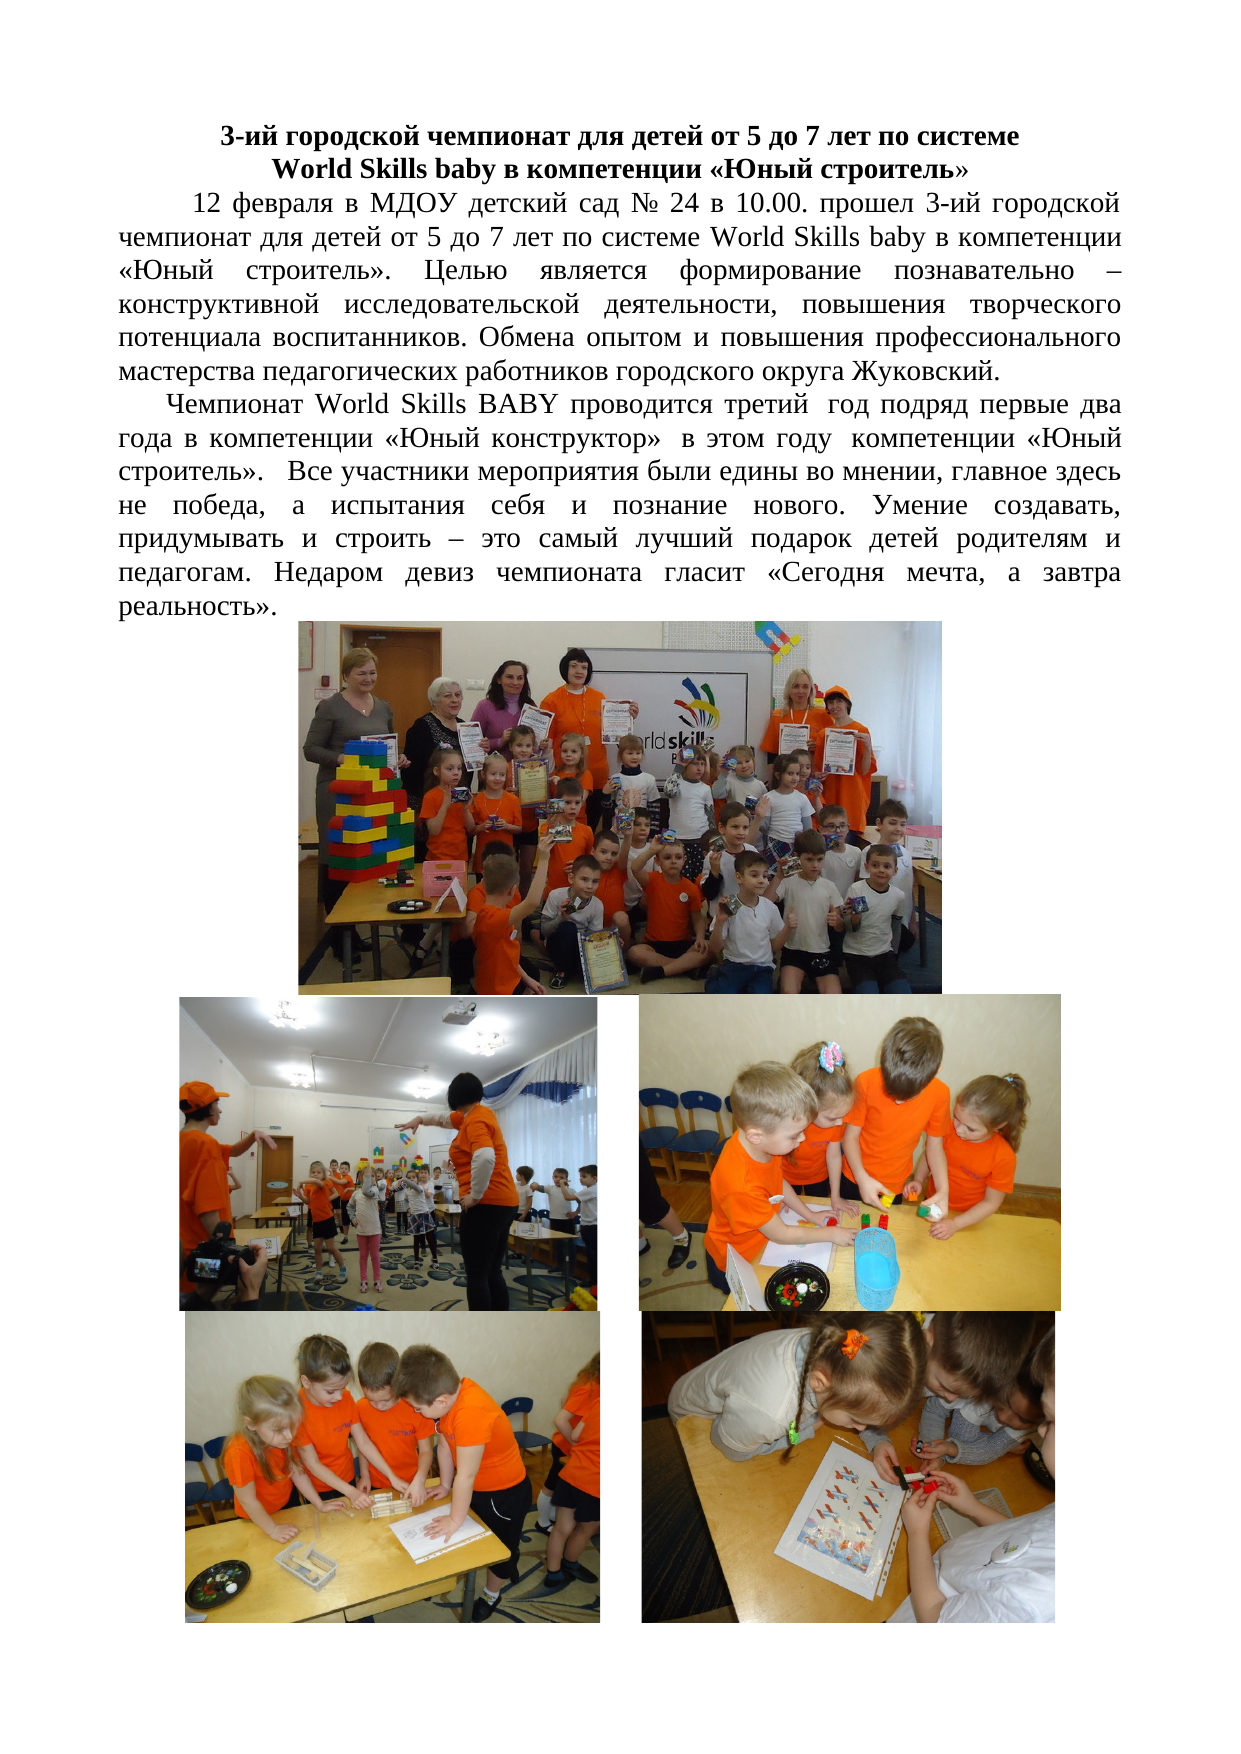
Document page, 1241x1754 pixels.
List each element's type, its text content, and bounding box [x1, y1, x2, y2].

text World Skills baby в компетенции «Юный строитель» [118, 152, 1122, 185]
text 12 февраля в МДОУ детский сад № 24 в 10.00. прошел 3-ий городской чемпионат для детей от 5 до 7 лет по системе World Skills baby в компетенции «Юный строитель». Целью является формирование познавательно – конструктивной исследовательской деятельности, повышения творческого потенциала воспитанников. Обмена опытом и повышения профессионального мастерства педагогических работников городского округа Жуковский. [118, 185, 1122, 386]
text 3-ий городской чемпионат для детей от 5 до 7 лет по системе [118, 118, 1122, 152]
text Чемпионат World Skills BABY проводится третий год подряд первые два года в компетенции «Юный конструктор» в этом году компетенции «Юный строитель». Все участники мероприятия были едины во мнении, главное здесь не победа, а испытания себя и познание нового. Умение создавать, придумывать и строить – это самый лучший подарок детей родителям и педагогам. Недаром девиз чемпионата гласит «Сегодня мечта, а завтра реальность». [118, 386, 1122, 621]
picture [298, 621, 1061, 1623]
picture [179, 997, 601, 1623]
